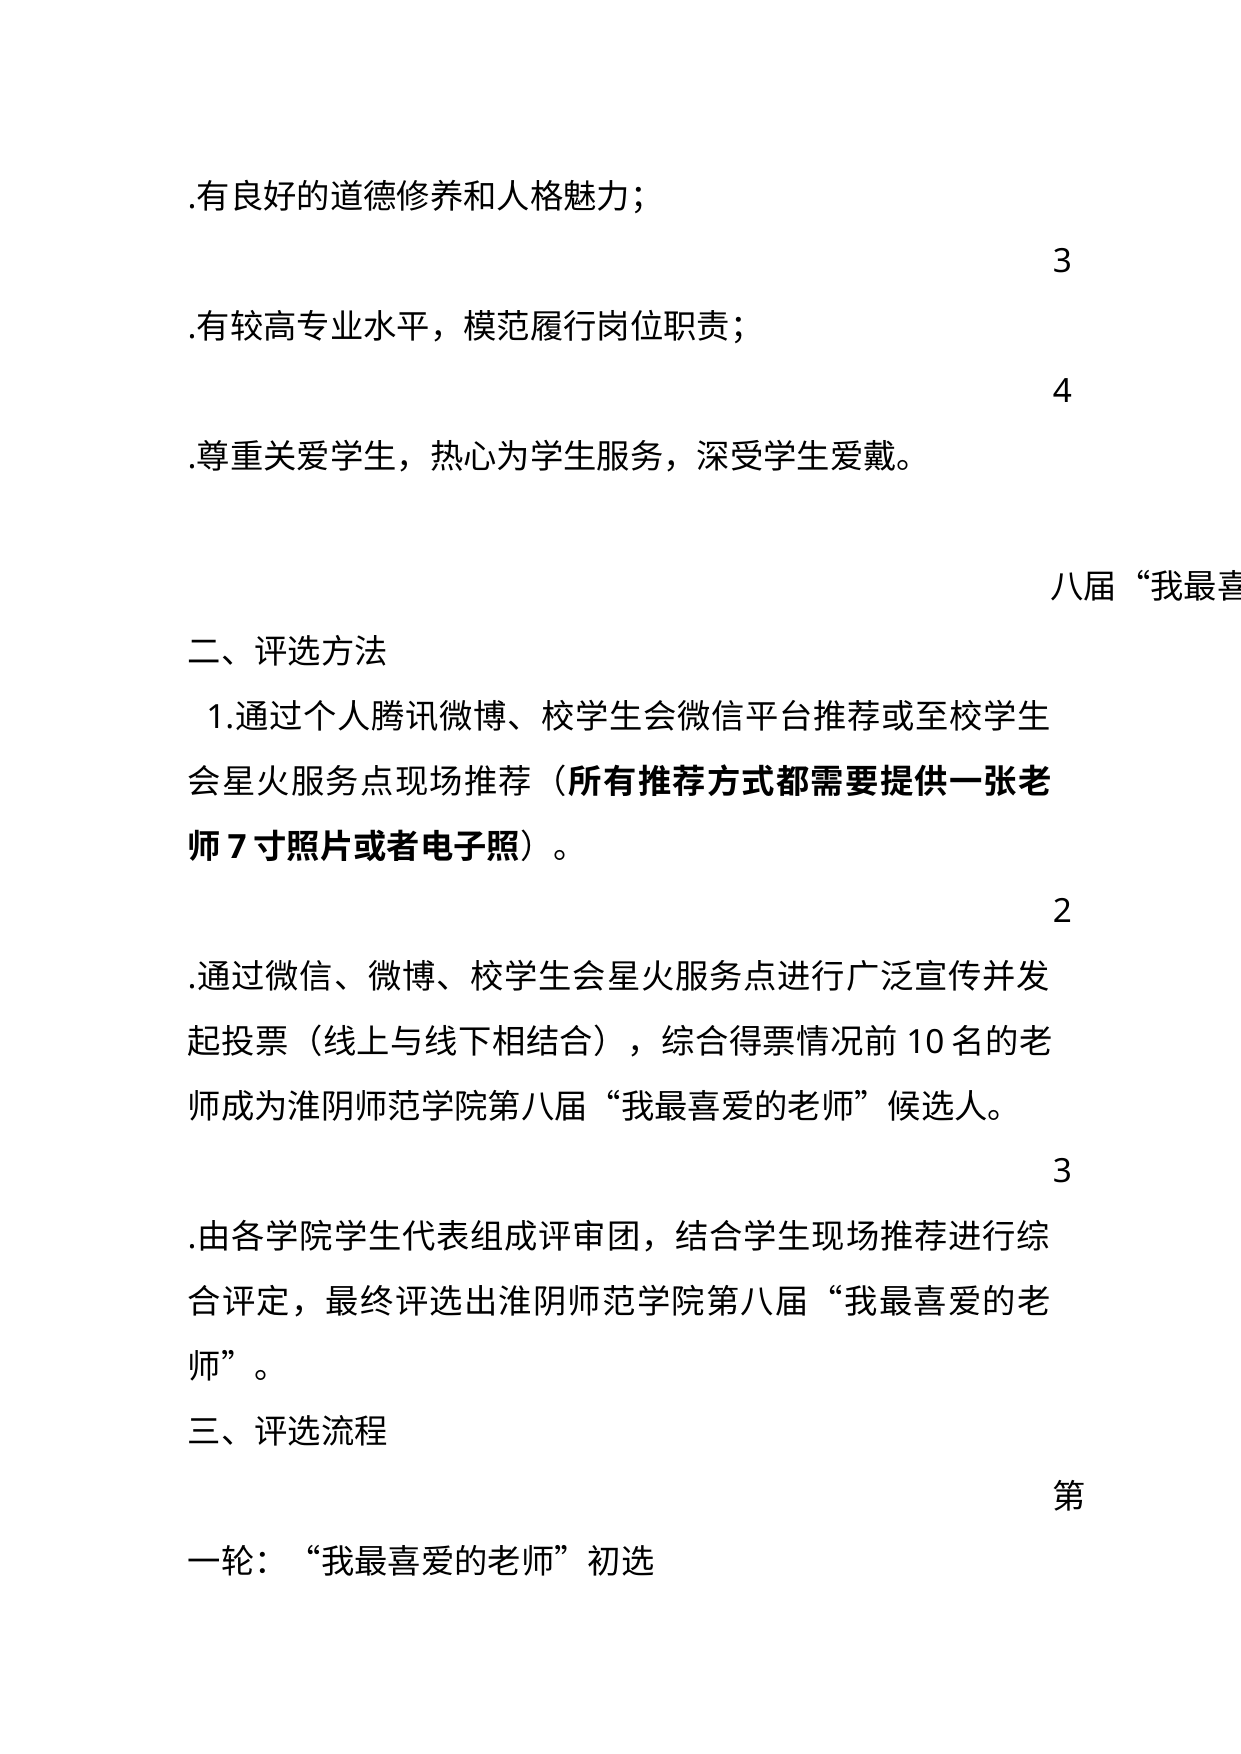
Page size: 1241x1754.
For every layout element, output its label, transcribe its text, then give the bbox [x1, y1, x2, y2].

text 第八届“我最喜爱的老师”参评对象原则上不与前七届“我最喜爱的老师”重复。 [1050, 487, 1240, 617]
text 1.通过个人腾讯微博、校学生会微信平台推荐或至校学生会星火服务点现场推荐（所有推荐方式都需要提供一张老师7寸照片或者电子照）。 [187, 682, 1053, 877]
text 2.有良好的道德修养和人格魅力； [187, 162, 1053, 227]
text 3.有较高专业水平，模范履行岗位职责； [187, 227, 1053, 357]
text 2.通过微信、微博、校学生会星火服务点进行广泛宣传并发起投票（线上与线下相结合），综合得票情况前10名的老师成为淮阴师范学院第八届“我最喜爱的老师”候选人。 [187, 877, 1053, 1137]
text 3.由各学院学生代表组成评审团，结合学生现场推荐进行综合评定，最终评选出淮阴师范学院第八届“我最喜爱的老师”。 [187, 1137, 1053, 1397]
text 4.尊重关爱学生，热心为学生服务，深受学生爱戴。 [187, 357, 1053, 487]
list 评选方法 [187, 617, 1053, 682]
text 三、评选流程 [187, 1397, 1053, 1462]
text 第一轮：“我最喜爱的老师”初选 [187, 1462, 1053, 1592]
